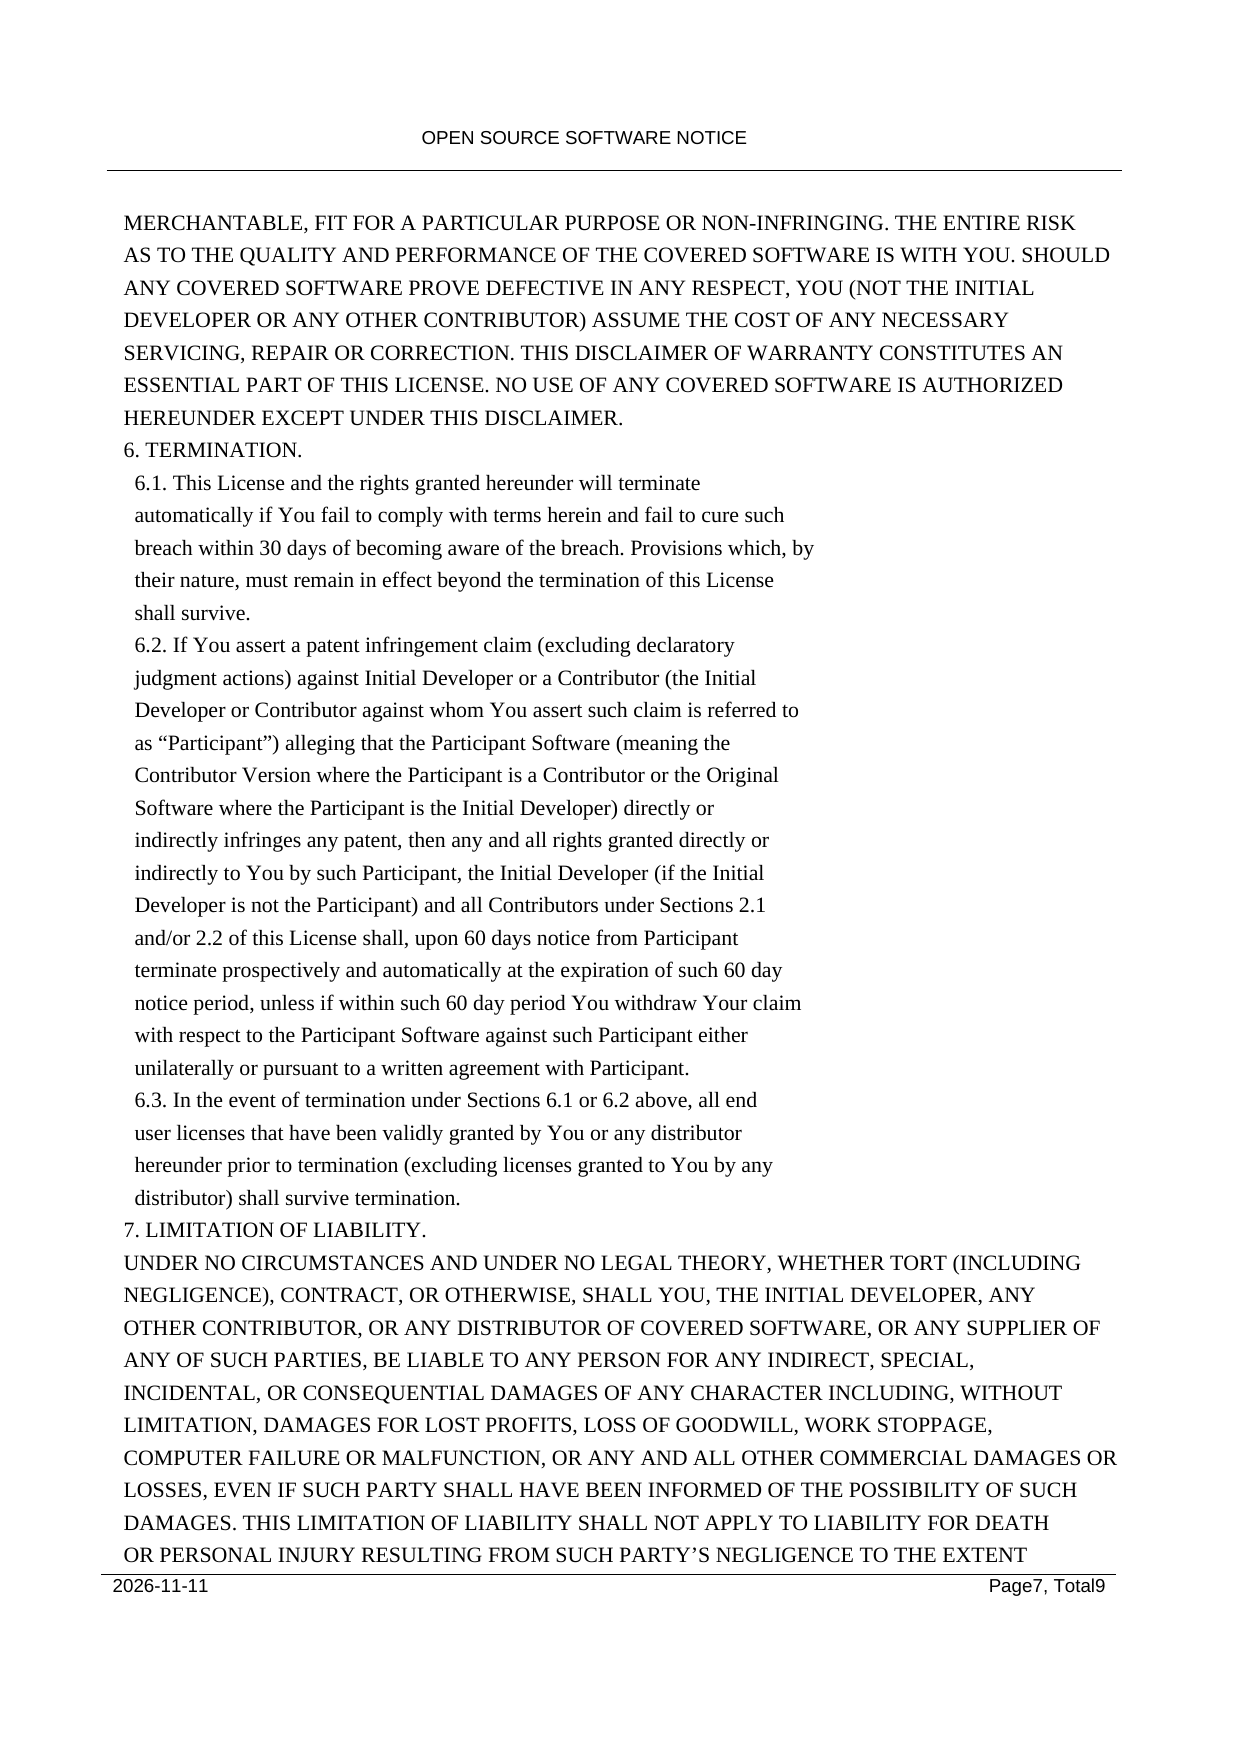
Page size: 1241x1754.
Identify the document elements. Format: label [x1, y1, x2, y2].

text [112, 206, 1128, 1571]
